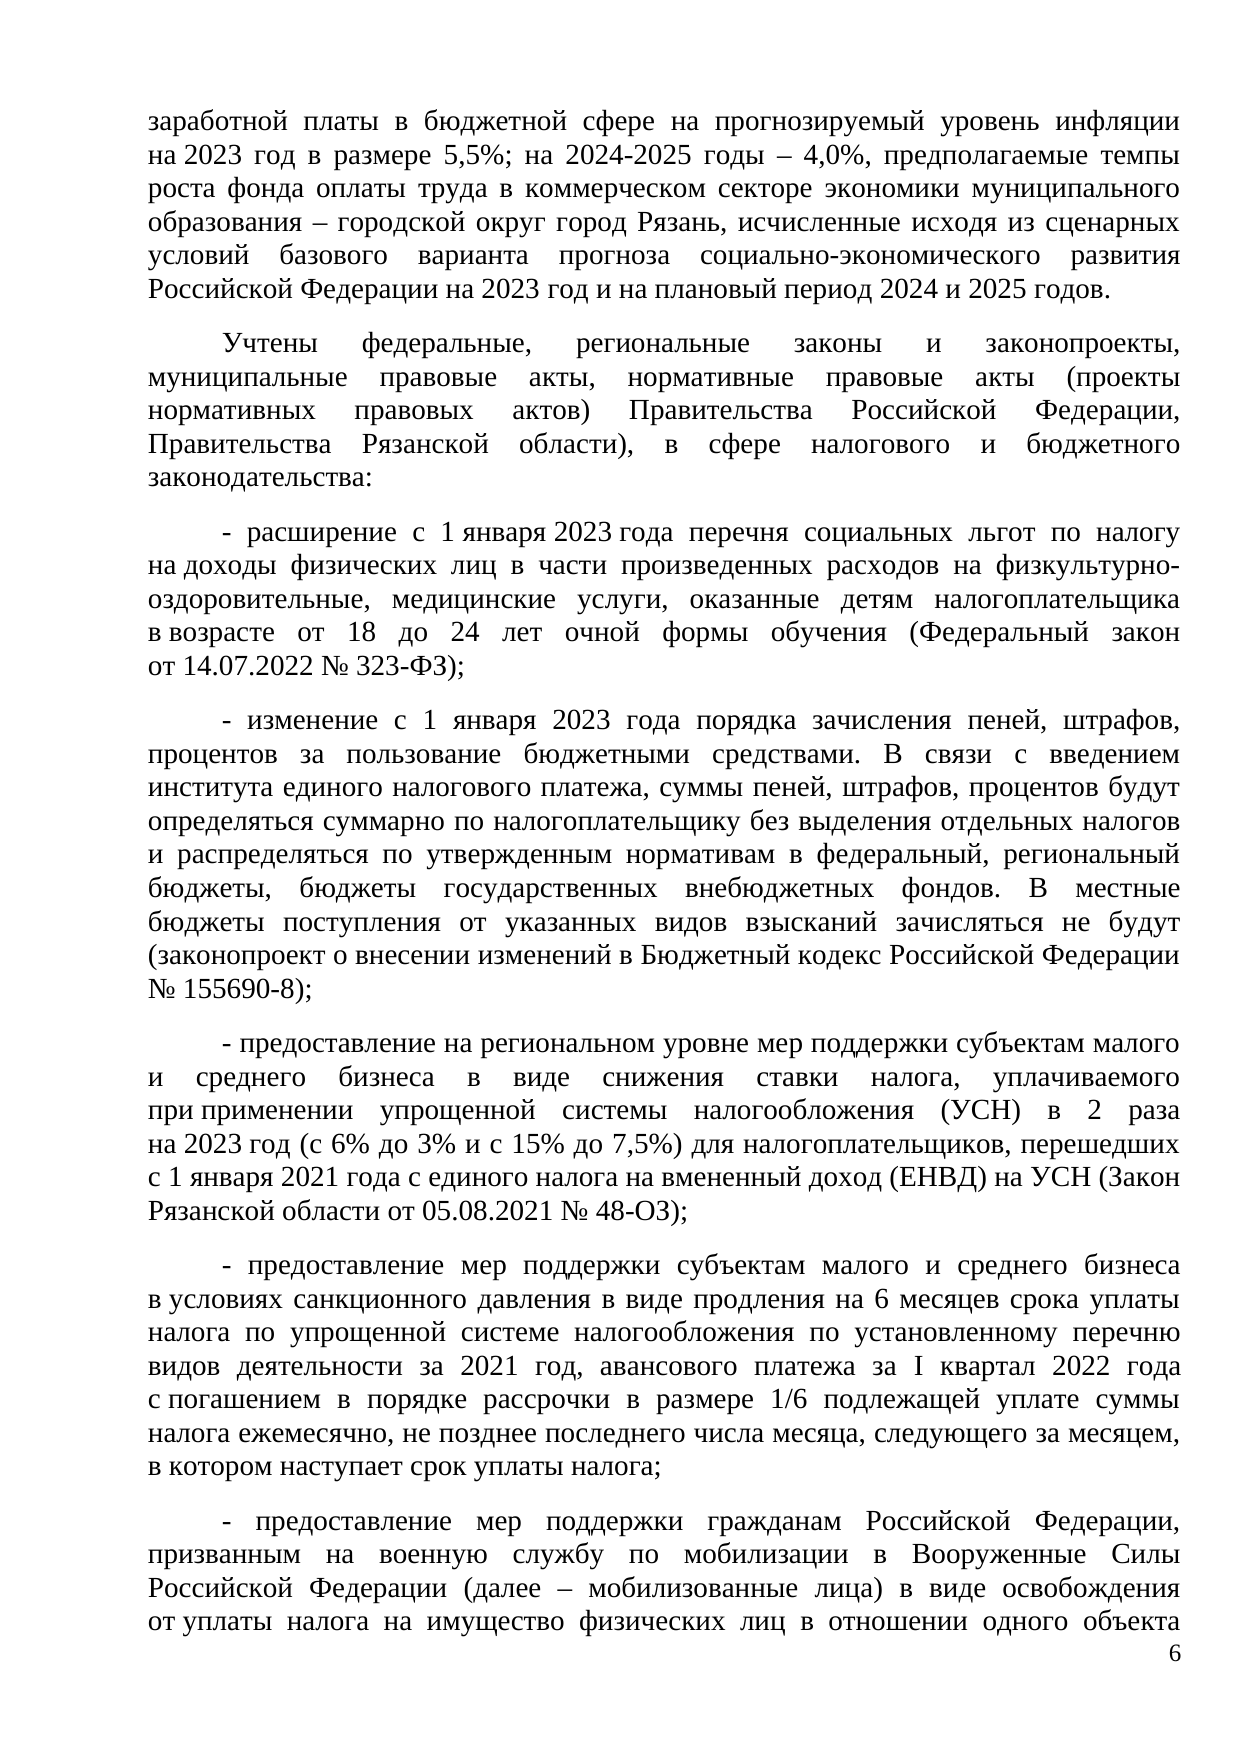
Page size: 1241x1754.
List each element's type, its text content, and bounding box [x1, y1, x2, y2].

text - предоставление на региональном уровне мер поддержки субъектам малого и среднего бизнеса в виде снижения ставки налога, уплачиваемого при применении упрощенной системы налогообложения (УСН) в 2 раза на 2023 год (с 6% до 3% и с 15% до 7,5%) для налогоплательщиков, перешедших с 1 января 2021 года с единого налога на вмененный доход (ЕНВД) на УСН (Закон Рязанской области от 05.08.2021 № 48-ОЗ); [148, 1025, 1181, 1226]
text Учтены федеральные, региональные законы и законопроекты, муниципальные правовые акты, нормативные правовые акты (проекты нормативных правовых актов) Правительства Российской Федерации, Правительства Рязанской области), в сфере налогового и бюджетного законодательства: [148, 325, 1181, 493]
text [148, 103, 1181, 304]
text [148, 1503, 1181, 1637]
text - предоставление мер поддержки субъектам малого и среднего бизнеса в условиях санкционного давления в виде продления на 6 месяцев срока уплаты налога по упрощенной системе налогообложения по установленному перечню видов деятельности за 2021 год, авансового платежа за I квартал 2022 года с погашением в порядке рассрочки в размере 1/6 подлежащей уплате суммы налога ежемесячно, не позднее последнего числа месяца, следующего за месяцем, в котором наступает срок уплаты налога; [148, 1247, 1181, 1482]
text - изменение с 1 января 2023 года порядка зачисления пеней, штрафов, процентов за пользование бюджетными средствами. В связи с введением института единого налогового платежа, суммы пеней, штрафов, процентов будут определяться суммарно по налогоплательщику без выделения отдельных налогов и распределяться по утвержденным нормативам в федеральный, региональный бюджеты, бюджеты государственных внебюджетных фондов. В местные бюджеты поступления от указанных видов взысканий зачисляться не будут (законопроект о внесении изменений в Бюджетный кодекс Российской Федерации № 155690-8); [148, 702, 1181, 1004]
text - расширение с 1 января 2023 года перечня социальных льгот по налогу на доходы физических лиц в части произведенных расходов на физкультурно-оздоровительные, медицинские услуги, оказанные детям налогоплательщика в возрасте от 18 до 24 лет очной формы обучения (Федеральный закон от 14.07.2022 № 323-ФЗ); [148, 514, 1181, 682]
